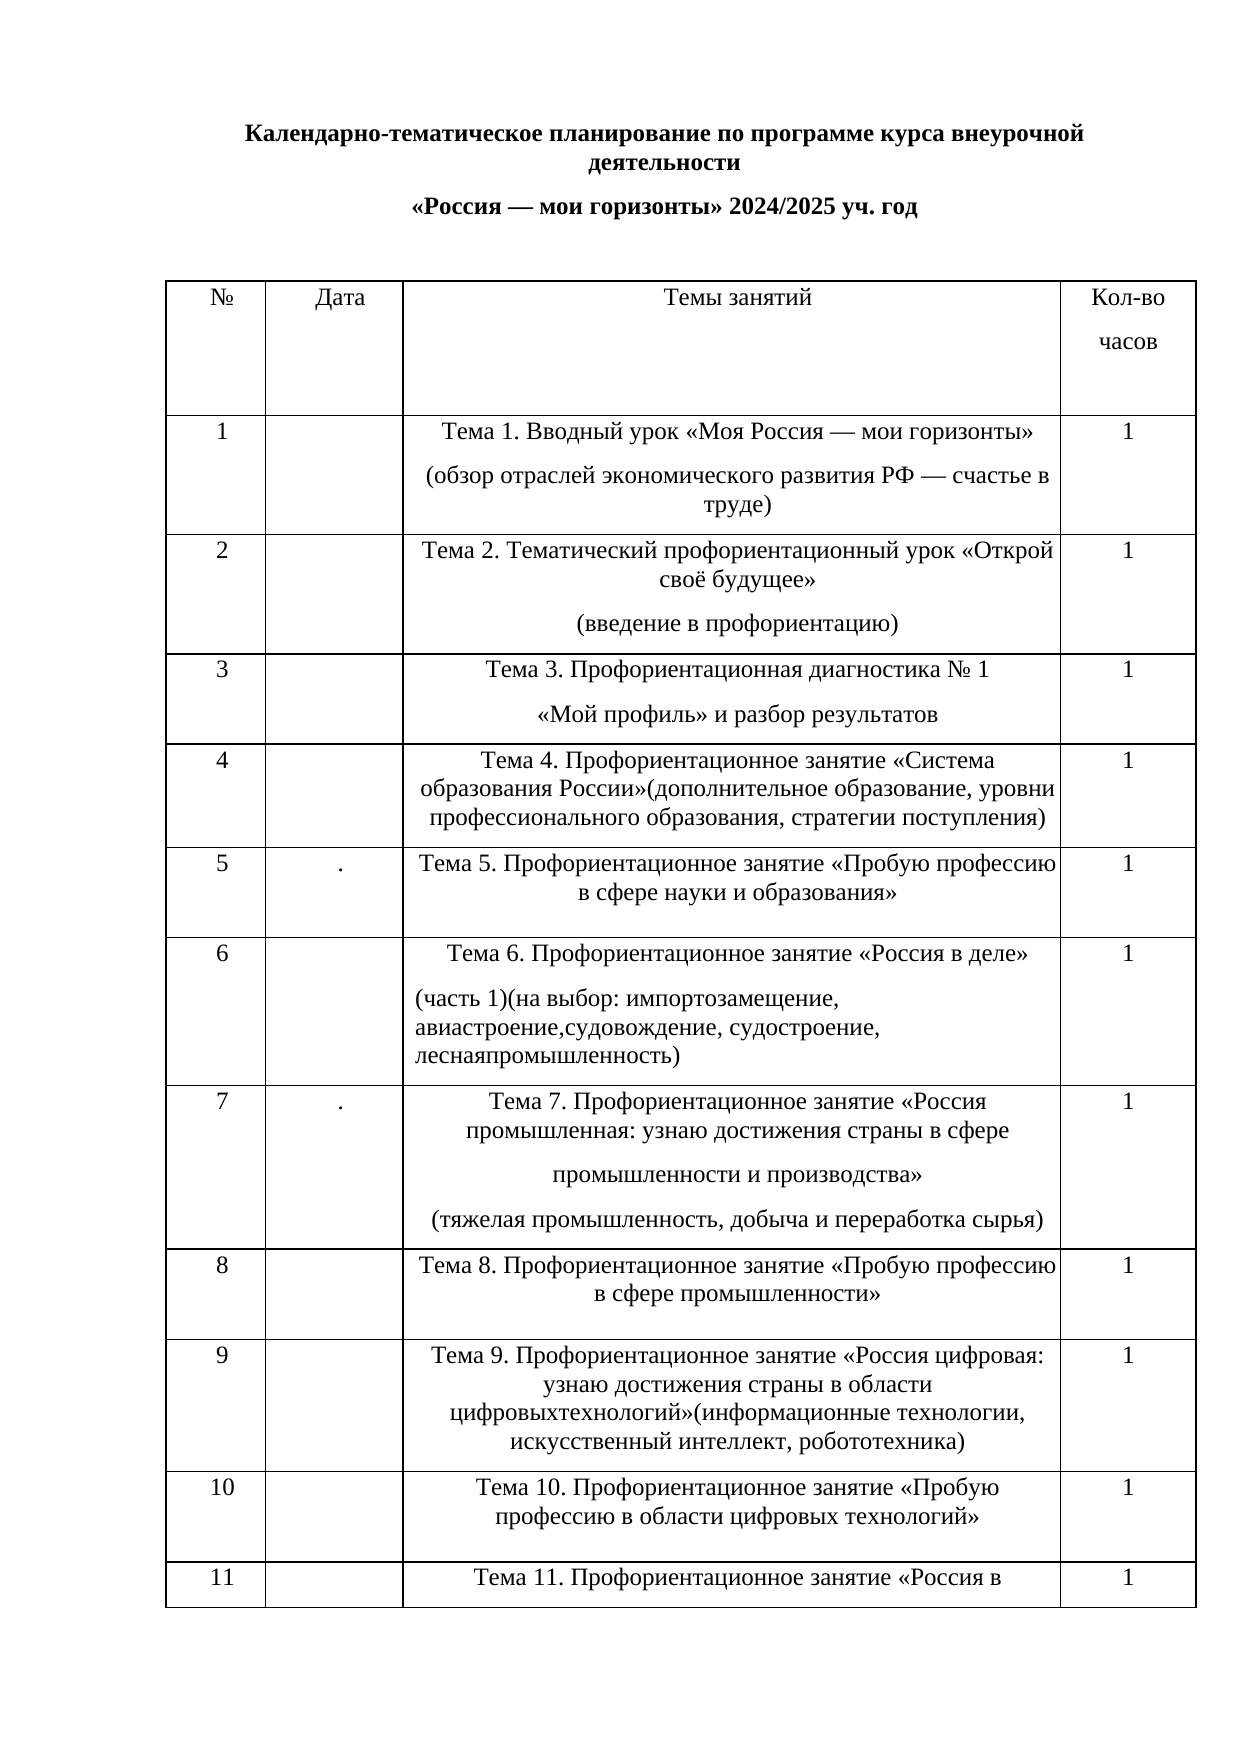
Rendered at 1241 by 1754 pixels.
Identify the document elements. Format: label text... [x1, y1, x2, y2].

table_cell 6 [167, 938, 265, 1085]
table_header Кол-во часов [1061, 282, 1195, 415]
table_cell 1 [1061, 1250, 1195, 1338]
table_cell [266, 535, 402, 653]
table_cell [266, 1563, 402, 1607]
table_cell Тема 5. Профориентационное занятие «Пробую профессию в сфере науки и образования» [404, 848, 1060, 937]
table_cell 1 [1061, 416, 1195, 534]
table_cell 1 [1061, 938, 1195, 1085]
text «Россия — мои горизонты» 2024/2025 уч. год [177, 191, 1152, 220]
table_cell [266, 1340, 402, 1471]
table_cell Тема 2. Тематический профориентационный урок «Открой своё будущее» (введение в профориентацию) [404, 535, 1060, 653]
table_cell 1 [1061, 1086, 1195, 1248]
table_header Темы занятий [404, 282, 1060, 415]
table_cell Тема 4. Профориентационное занятие «Система образования России»(дополнительное образование, уровни профессионального образования, стратегии поступления) [404, 745, 1060, 847]
table_cell 3 [167, 655, 265, 743]
table_cell 1 [1061, 848, 1195, 937]
table_cell 1 [167, 416, 265, 534]
table_cell 1 [1061, 1472, 1195, 1561]
table_cell Тема 10. Профориентационное занятие «Пробую профессию в области цифровых технологий» [404, 1472, 1060, 1561]
table_cell 11 [167, 1563, 265, 1607]
table_cell [266, 1250, 402, 1338]
table_cell [266, 938, 402, 1085]
table_cell 1 [1061, 1340, 1195, 1471]
table_cell Тема 1. Вводный урок «Моя Россия — мои горизонты» (обзор отраслей экономического развития РФ — счастье в труде) [404, 416, 1060, 534]
table_cell Тема 7. Профориентационное занятие «Россия промышленная: узнаю достижения страны в сфере промышленности и производства» (тяжелая промышленность, добыча и переработка сырья) [404, 1086, 1060, 1248]
table_header № [167, 282, 265, 415]
table_cell Тема 3. Профориентационная диагностика № 1 «Мой профиль» и разбор результатов [404, 655, 1060, 743]
table_cell [266, 1472, 402, 1561]
table_header Дата [266, 282, 402, 415]
table_cell 10 [167, 1472, 265, 1561]
table_cell Тема 6. Профориентационное занятие «Россия в деле» (часть 1)(на выбор: импортозамещение, авиастроение,судовождение, судостроение, леснаяпромышленность) [404, 938, 1060, 1085]
table_cell [266, 655, 402, 743]
table_cell 5 [167, 848, 265, 937]
table_cell 1 [1061, 1563, 1195, 1607]
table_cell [404, 1563, 1060, 1607]
table_cell 1 [1061, 655, 1195, 743]
text Календарно-тематическое планирование по программе курса внеурочной деятельности [177, 118, 1152, 176]
table_cell . [266, 848, 402, 937]
table_cell 2 [167, 535, 265, 653]
table_cell 1 [1061, 745, 1195, 847]
table_cell [266, 416, 402, 534]
table_cell Тема 8. Профориентационное занятие «Пробую профессию в сфере промышленности» [404, 1250, 1060, 1338]
table_cell 7 [167, 1086, 265, 1248]
table_cell 1 [1061, 535, 1195, 653]
table_cell . [266, 1086, 402, 1248]
table_cell 8 [167, 1250, 265, 1338]
table_cell Тема 9. Профориентационное занятие «Россия цифровая: узнаю достижения страны в области цифровыхтехнологий»(информационные технологии, искусственный интеллект, робототехника) [404, 1340, 1060, 1471]
table_cell 9 [167, 1340, 265, 1471]
table_cell [266, 745, 402, 847]
table_cell 4 [167, 745, 265, 847]
